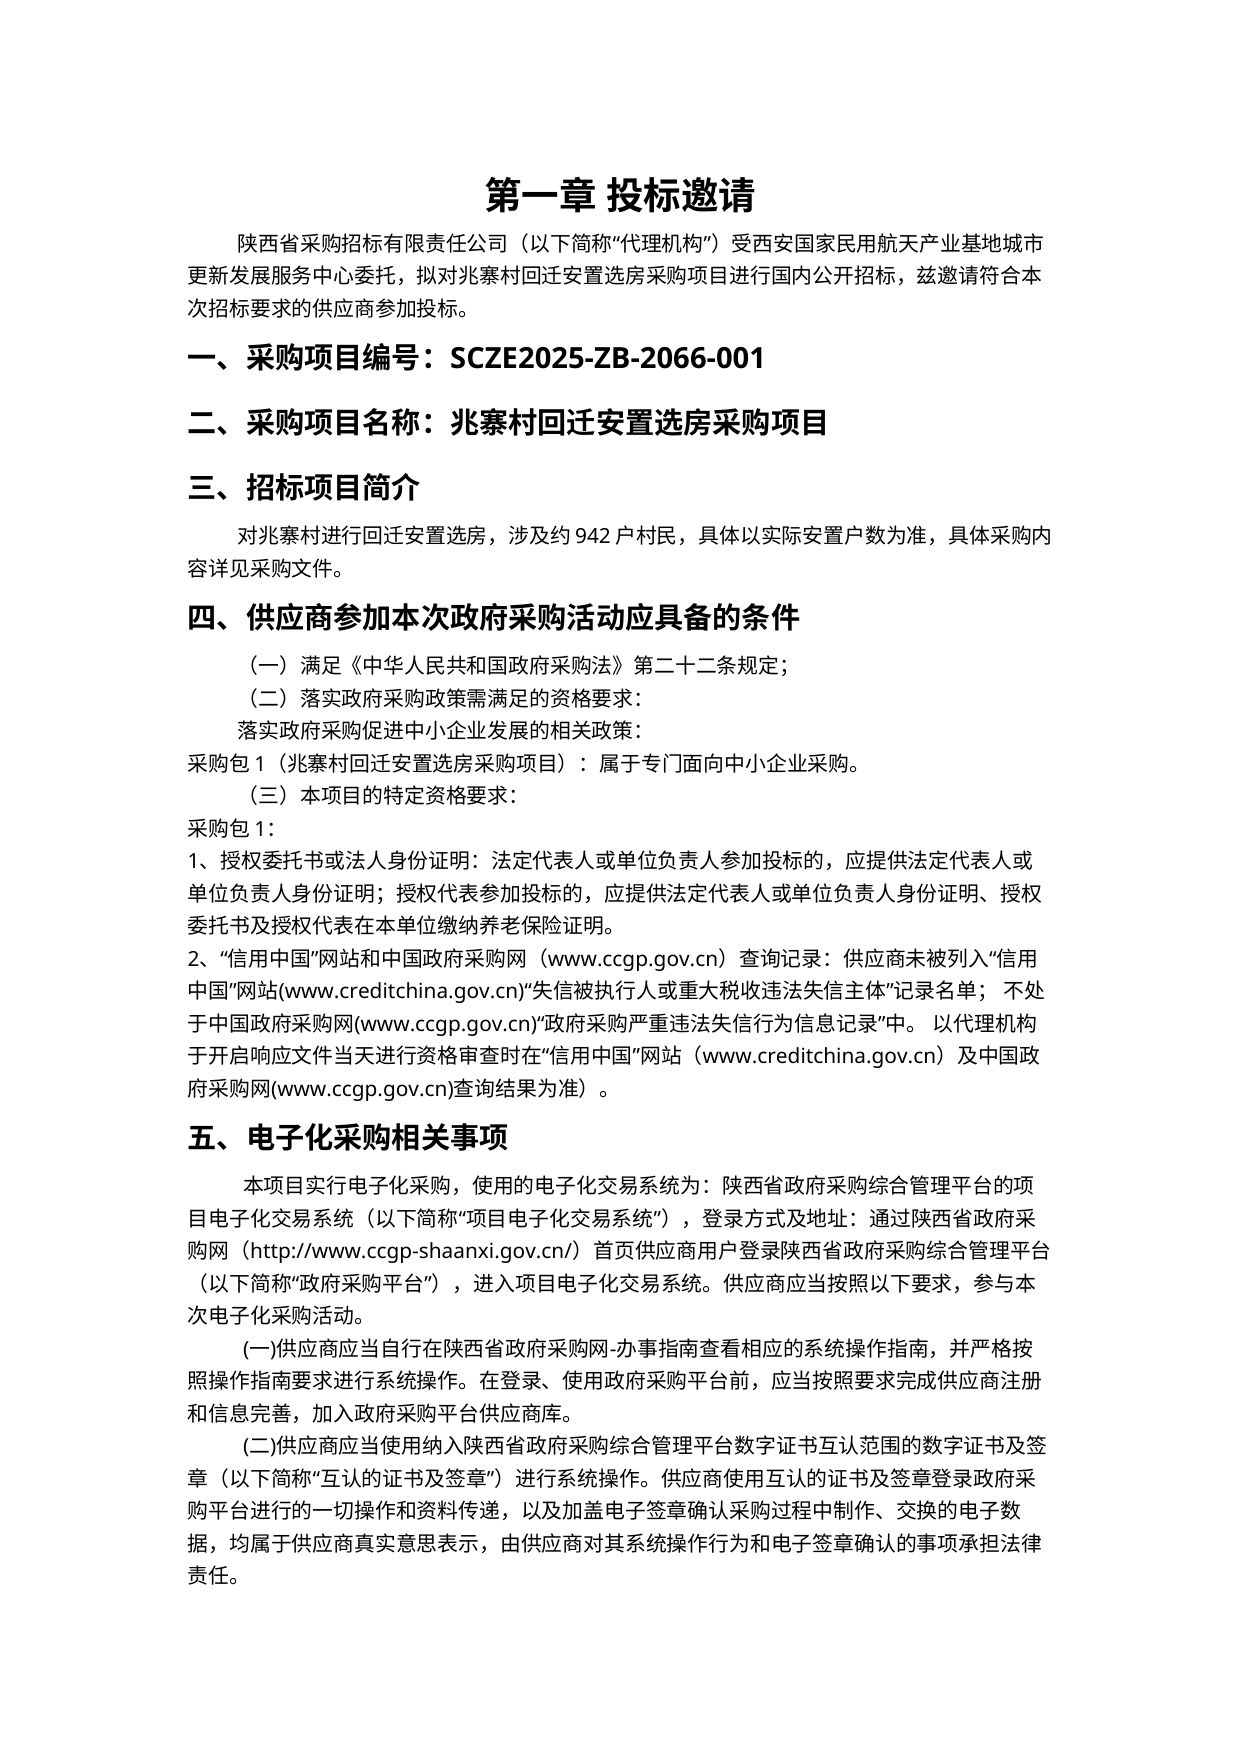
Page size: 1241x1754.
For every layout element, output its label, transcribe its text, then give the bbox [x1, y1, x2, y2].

text 采购包1（兆寨村回迁安置选房采购项目）：属于专门面向中小企业采购。 [187, 747, 1053, 779]
text 三、招标项目简介 [187, 454, 1053, 519]
text 二、采购项目名称：兆寨村回迁安置选房采购项目 [187, 389, 1053, 454]
text 五、电子化采购相关事项 [187, 1104, 1053, 1169]
text 2、“信用中国”网站和中国政府采购网（www.ccgp.gov.cn）查询记录：供应商未被列入“信用中国”网站(www.creditchina.gov.cn)“失信被执行人或重大税收违法失信主体”记录名单； 不处于中国政府采购网(www.ccgp.gov.cn)“政府采购严重违法失信行为信息记录”中。 以代理机构于开启响应文件当天进行资格审查时在“信用中国”网站（www.creditchina.gov.cn）及中国政府采购网(www.ccgp.gov.cn)查询结果为准）。 [187, 942, 1053, 1104]
text （三）本项目的特定资格要求： [187, 779, 1053, 812]
text 第一章 投标邀请 [187, 162, 1053, 227]
text (一)供应商应当自行在陕西省政府采购网-办事指南查看相应的系统操作指南，并严格按照操作指南要求进行系统操作。在登录、使用政府采购平台前，应当按照要求完成供应商注册和信息完善，加入政府采购平台供应商库。 [187, 1332, 1053, 1429]
text 陕西省采购招标有限责任公司（以下简称“代理机构”）受西安国家民用航天产业基地城市更新发展服务中心委托，拟对兆寨村回迁安置选房采购项目进行国内公开招标，兹邀请符合本次招标要求的供应商参加投标。 [187, 227, 1053, 324]
text 落实政府采购促进中小企业发展的相关政策： [187, 714, 1053, 747]
text （一）满足《中华人民共和国政府采购法》第二十二条规定； [187, 649, 1053, 682]
text 一、采购项目编号：SCZE2025-ZB-2066-001 [187, 324, 1053, 389]
text （二）落实政府采购政策需满足的资格要求： [187, 682, 1053, 714]
text 本项目实行电子化采购，使用的电子化交易系统为：陕西省政府采购综合管理平台的项目电子化交易系统（以下简称“项目电子化交易系统”），登录方式及地址：通过陕西省政府采购网（http://www.ccgp-shaanxi.gov.cn/）首页供应商用户登录陕西省政府采购综合管理平台（以下简称“政府采购平台”），进入项目电子化交易系统。供应商应当按照以下要求，参与本次电子化采购活动。 [187, 1169, 1053, 1332]
text (二)供应商应当使用纳入陕西省政府采购综合管理平台数字证书互认范围的数字证书及签章（以下简称“互认的证书及签章”）进行系统操作。供应商使用互认的证书及签章登录政府采购平台进行的一切操作和资料传递，以及加盖电子签章确认采购过程中制作、交换的电子数据，均属于供应商真实意思表示，由供应商对其系统操作行为和电子签章确认的事项承担法律责任。 [187, 1429, 1053, 1592]
text 采购包1： [187, 812, 1053, 844]
text 四、供应商参加本次政府采购活动应具备的条件 [187, 584, 1053, 649]
text 1、授权委托书或法人身份证明：法定代表人或单位负责人参加投标的，应提供法定代表人或单位负责人身份证明；授权代表参加投标的，应提供法定代表人或单位负责人身份证明、授权委托书及授权代表在本单位缴纳养老保险证明。 [187, 844, 1053, 942]
text 对兆寨村进行回迁安置选房，涉及约942户村民，具体以实际安置户数为准，具体采购内容详见采购文件。 [187, 519, 1053, 584]
